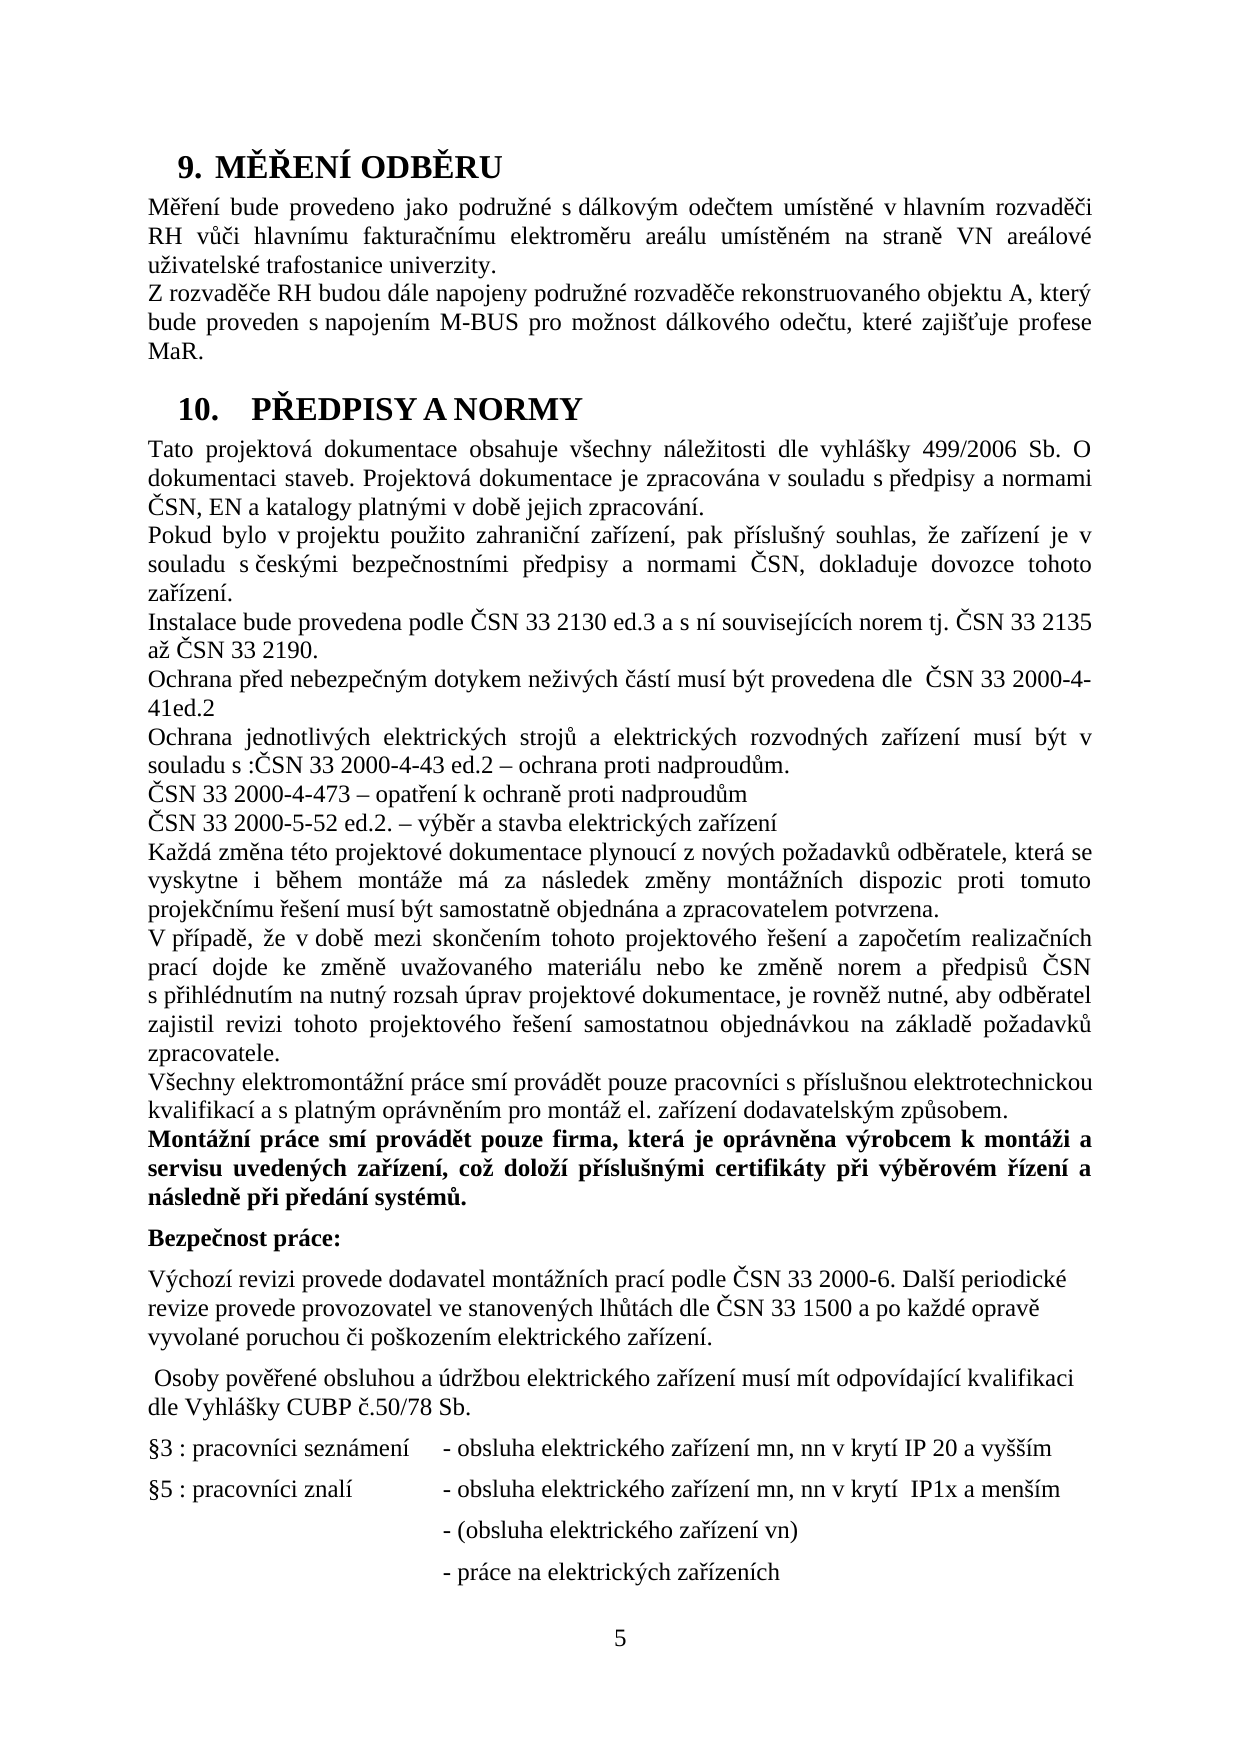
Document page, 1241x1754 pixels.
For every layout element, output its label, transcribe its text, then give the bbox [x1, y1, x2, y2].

text Ochrana jednotlivých elektrických strojů a elektrických rozvodných zařízení musí být v souladu s :ČSN 33 2000-4-43 ed.2 – ochrana proti nadproudům. [148, 722, 1093, 779]
text Výchozí revizi provede dodavatel montážních prací podle ČSN 33 2000-6. Další periodické revize provede provozovatel ve stanovených lhůtách dle ČSN 33 po každé opravě vyvolané poruchou či poškozením elektrického zařízení. [148, 1264, 1093, 1351]
text Pokud bylo v projektu použito zahraniční zařízení, pak příslušný souhlas, že zařízení je v souladu s českými bezpečnostními předpisy a normami ČSN, dokladuje dovozce tohoto zařízení. [148, 521, 1093, 607]
text §5 : pracovníci znalí - obsluha elektrického zařízení mn, nn v krytí IP1x a menším [148, 1474, 1093, 1503]
text Všechny elektromontážní práce smí provádět pouze pracovníci s příslušnou elektrotechnickou kvalifikací a s platným oprávněním pro montáž el. zařízení dodavatelským způsobem. [148, 1067, 1093, 1124]
text ČSN 33 2000-4-473 – opatření k ochraně proti nadproudům [148, 779, 1093, 808]
text ČSN 33 2000-5-52 ed.2. – výběr a stavba elektrických zařízení [148, 808, 1093, 837]
subtitle Měření odběru [177, 148, 1093, 186]
text Z rozvaděče RH budou dále napojeny podružné rozvaděče rekonstruovaného objektu A, který bude proveden s napojením M-BUS pro možnost dálkového odečtu, které zajišťuje profese MaR. [148, 278, 1093, 365]
text V případě, že v době mezi skončením tohoto projektového řešení a započetím realizačních prací dojde ke změně uvažovaného materiálu nebo ke změně norem a předpisů ČSN s přihlédnutím na nutný rozsah úprav projektové dokumentace, je rovněž nutné, aby odběratel zajistil revizi tohoto projektového řešení samostatnou objednávkou na základě požadavků zpracovatele. [148, 923, 1093, 1067]
text - (obsluha elektrického zařízení vn) [148, 1516, 1093, 1544]
text Osoby pověřené obsluhou a údržbou elektrického zařízení musí mít odpovídající kvalifikaci dle Vyhlášky CUBP č.50/78 Sb. [148, 1363, 1093, 1421]
text Každá změna této projektové dokumentace plynoucí z nových požadavků odběratele, která se vyskytne i během montáže má za následek změny montážních dispozic proti tomuto projekčnímu řešení musí být samostatně objednána a zpracovatelem potvrzena. [148, 837, 1093, 923]
text Montážní práce smí provádět pouze firma, která je oprávněna výrobcem k montáži a servisu uvedených zařízení, což doloží příslušnými certifikáty při výběrovém řízení a následně při předání systémů. [148, 1124, 1093, 1211]
text Měření bude provedeno jako podružné s dálkovým odečtem umístěné v hlavním rozvaděči RH vůči hlavnímu fakturačnímu elektroměru areálu umístěném na straně VN areálové uživatelské trafostanice univerzity. [148, 192, 1093, 278]
text Instalace bude provedena podle ČSN 33 2130 ed.3 a s ní souvisejících norem tj. ČSN 33 2135 až ČSN 33 2190. [148, 607, 1093, 664]
text Tato projektová dokumentace obsahuje všechny náležitosti dle vyhlášky 499/2006 Sb. O dokumentaci staveb. Projektová dokumentace je zpracována v souladu s předpisy a normami ČSN, EN a katalogy platnými v době jejich zpracování. [148, 434, 1093, 521]
text Bezpečnost práce: [148, 1223, 1093, 1252]
subtitle PŘEDPISY A NORMY [177, 390, 1093, 428]
text - práce na elektrických zařízeních [148, 1557, 1093, 1586]
text Ochrana před nebezpečným dotykem neživých částí musí být provedena dle ČSN 33 2000-4-41ed.2 [148, 664, 1093, 722]
text §3 : pracovníci seznámení - obsluha elektrického zařízení mn, nn v krytí IP vyšším [148, 1433, 1093, 1462]
